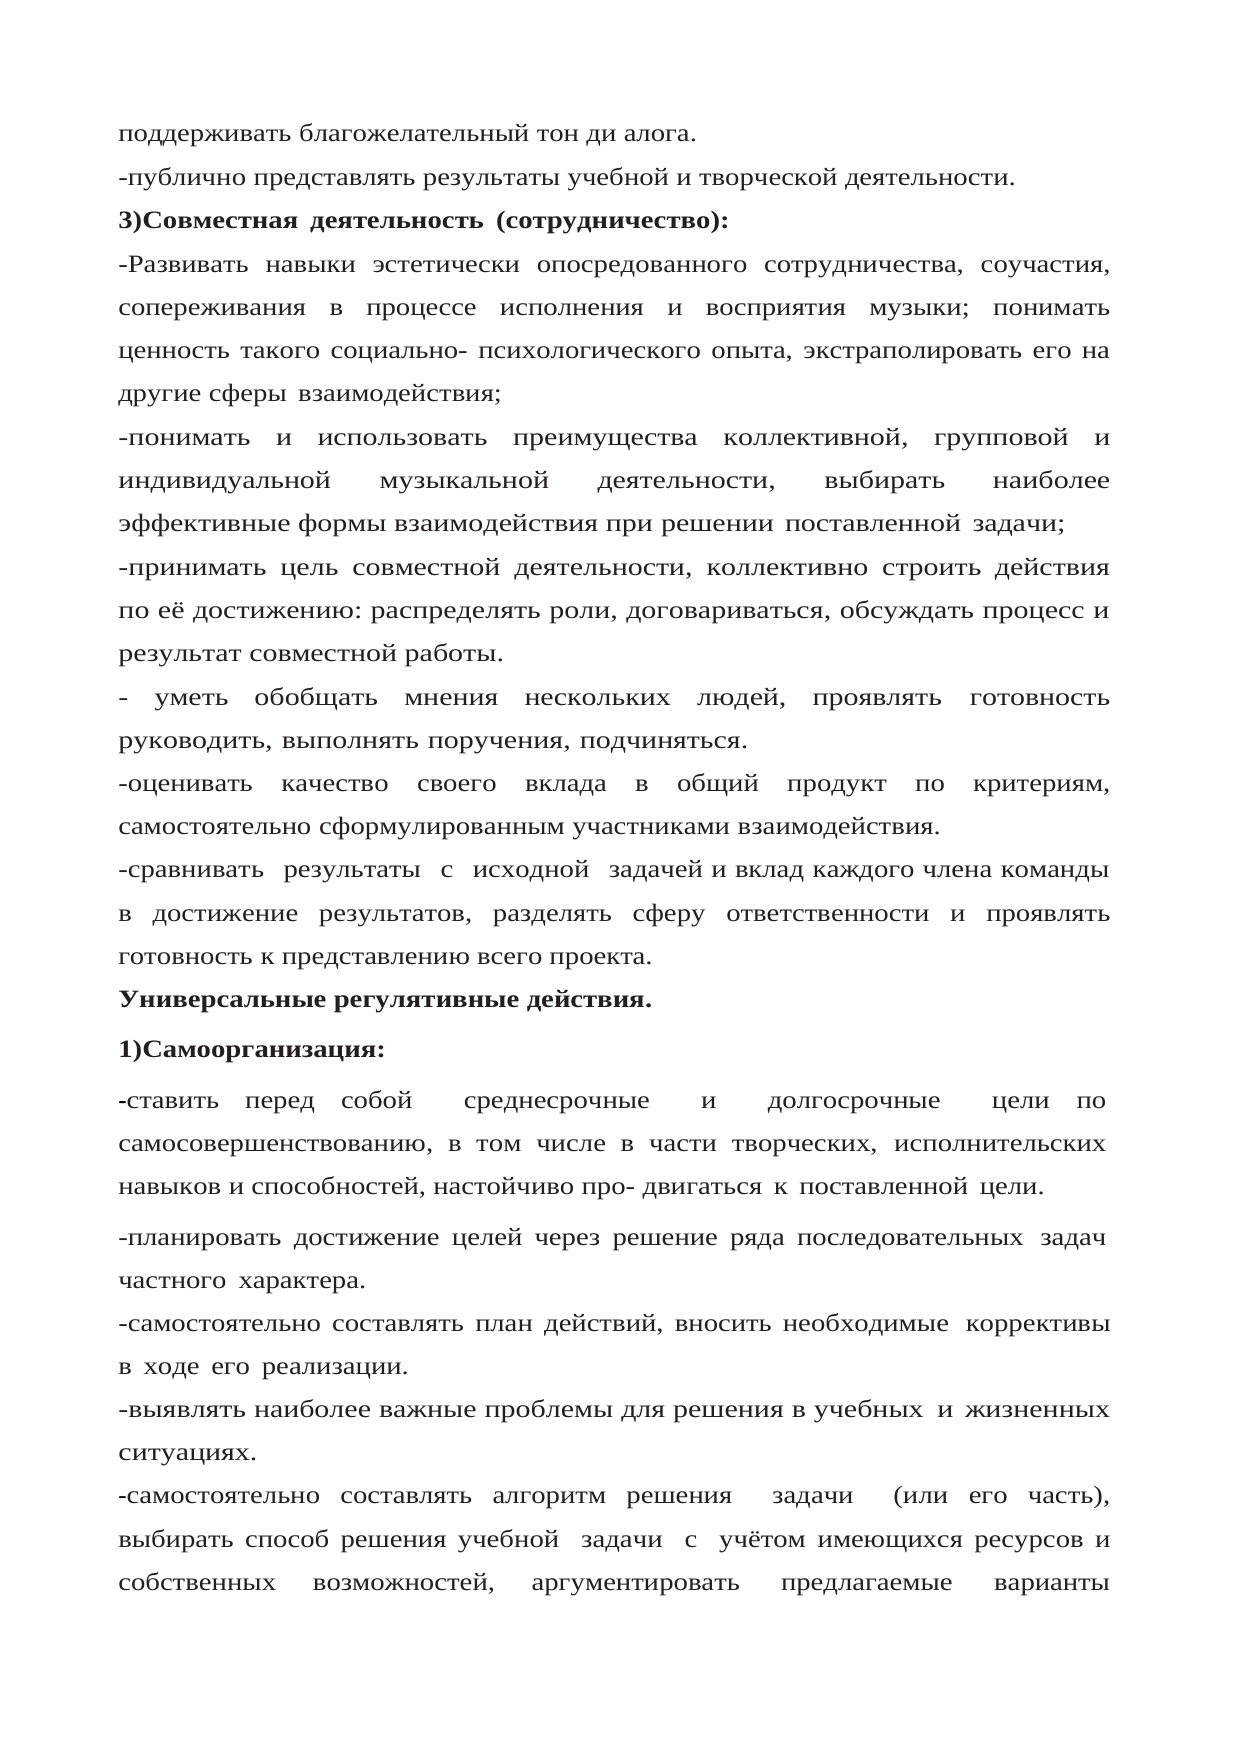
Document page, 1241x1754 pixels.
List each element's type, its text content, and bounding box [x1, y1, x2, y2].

text -публично представлять результаты учебной и творческой деятельности. [118, 162, 1110, 190]
text -принимать цель совместной деятельности, коллективно строить действия по её достижению: распределять роли, договариваться, обсуждать процесс и результат совместной работы. [118, 552, 1110, 667]
text -ставить перед собой среднесрочные и долгосрочные цели по самосовершенствованию, в том числе в части творческих, исполнительских навыков и способностей, настойчиво про- двигаться к поставленной цели. [118, 1085, 1106, 1200]
text -оценивать качество своего вклада в общий продукт по критериям, самостоятельно сформулированным участниками взаимодействия. [118, 768, 1110, 840]
text -сравнивать результаты с исходной задачей и вклад каждого члена команды в достижение результатов, разделять сферу ответственности и проявлять готовность к представлению всего проекта. [118, 854, 1110, 969]
text 1)Самоорганизация: [118, 1034, 1106, 1063]
text -планировать достижение целей через решение ряда последовательных задач частного характера. [118, 1222, 1106, 1293]
text -выявлять наиболее важные проблемы для решения в учебных и жизненных ситуациях. [118, 1394, 1110, 1466]
text Универсальные регулятивные действия. [118, 984, 1110, 1013]
text -понимать и использовать преимущества коллективной, групповой и индивидуальной музыкальной деятельности, выбирать наиболее эффективные формы взаимодействия при решении поставленной задачи; [118, 422, 1110, 537]
text - уметь обобщать мнения нескольких людей, проявлять готовность руководить, выполнять поручения, подчиняться. [118, 682, 1110, 753]
text -Развивать навыки эстетически опосредованного сотрудничества, соучастия, сопереживания в процессе исполнения и восприятия музыки; понимать ценность такого социально- психологического опыта, экстраполировать его на другие сферы взаимодействия; [118, 249, 1110, 407]
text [118, 118, 1110, 147]
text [118, 1481, 1110, 1596]
text -самостоятельно составлять план действий, вносить необходимые коррективы в ходе его реализации. [118, 1308, 1110, 1380]
text 3)Совместная деятельность (сотрудничество): [118, 205, 1110, 234]
